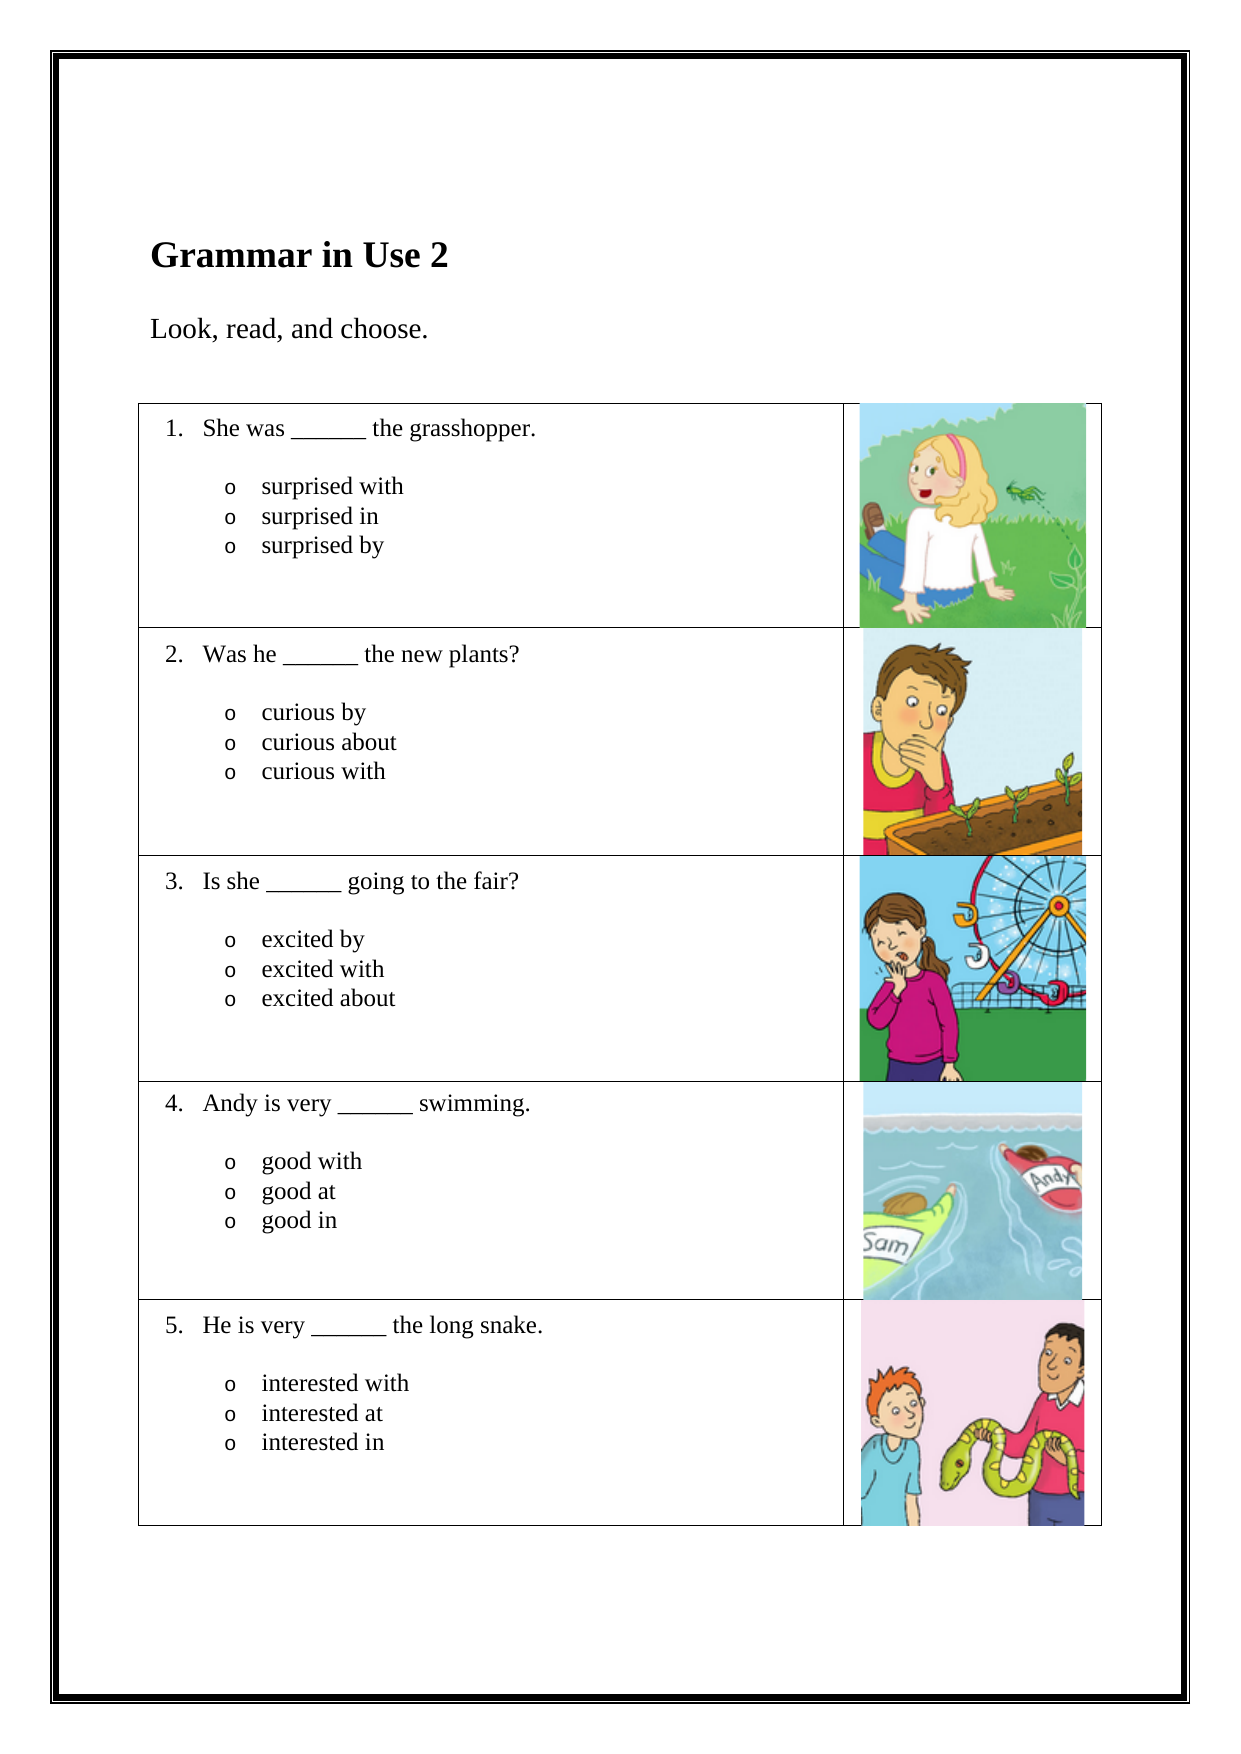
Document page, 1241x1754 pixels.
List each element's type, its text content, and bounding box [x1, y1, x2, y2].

table_cell Was he ______ the new plants? curious by curious about curious with [139, 628, 843, 855]
table_header [844, 404, 859, 627]
table_cell Andy is very ______ swimming. good with good at good in [139, 1082, 843, 1299]
picture [859, 403, 1087, 855]
table_cell He is very ______ the long snake. interested with interested at interested in [139, 1300, 843, 1525]
picture [861, 1082, 1085, 1526]
table_cell [1083, 628, 1101, 855]
text Look, read, and choose. [150, 311, 1090, 345]
table_cell [1087, 856, 1101, 1081]
text Grammar in Use 2 [150, 233, 1090, 276]
table_cell [844, 1300, 861, 1525]
table_header She was ______ the grasshopper. surprised with surprised in surprised by [139, 404, 843, 627]
table_cell [1085, 1300, 1101, 1525]
picture [859, 856, 1087, 1081]
table_cell [844, 856, 859, 1081]
table_cell [844, 1082, 863, 1299]
table_cell [1083, 1082, 1101, 1299]
table_cell Is she ______ going to the fair? excited by excited with excited about [139, 856, 843, 1081]
table_header [1087, 404, 1101, 627]
table_cell [844, 628, 863, 855]
